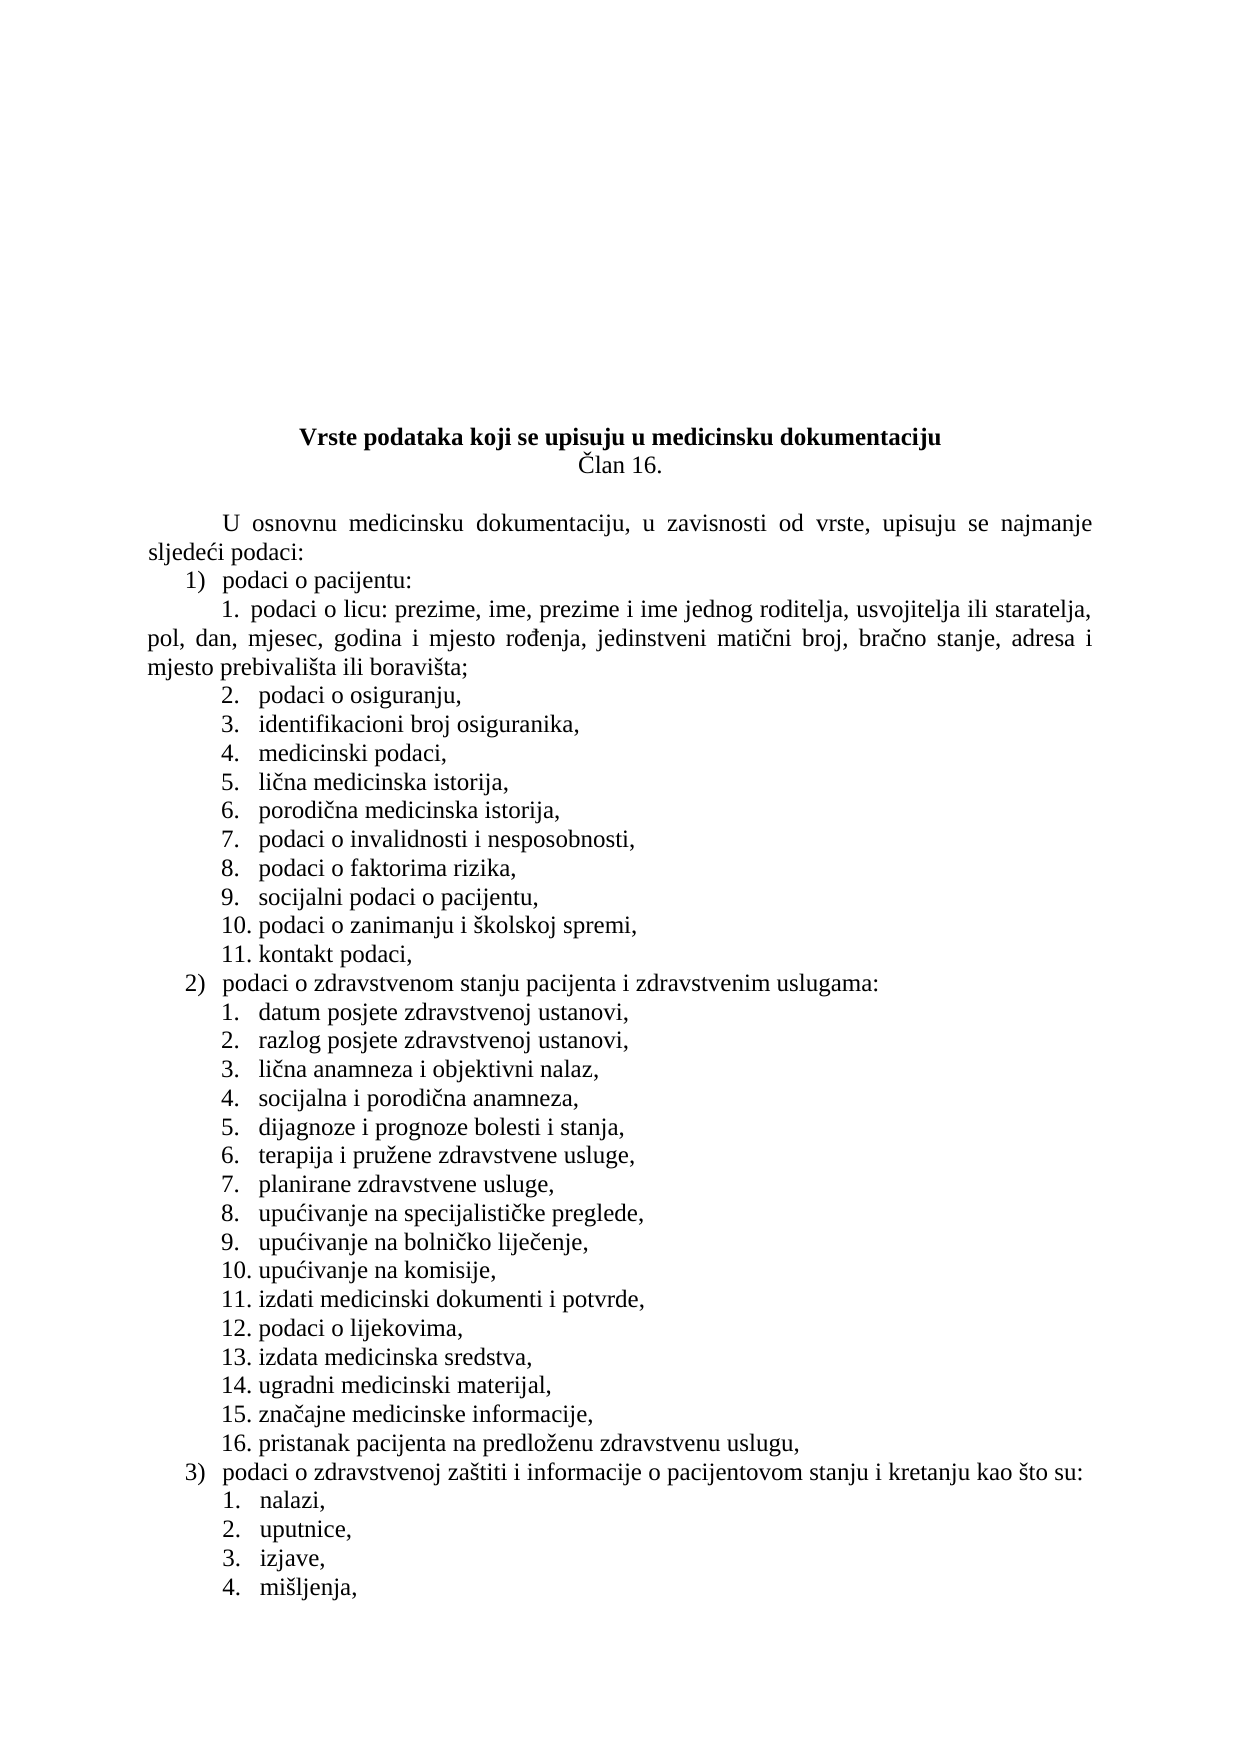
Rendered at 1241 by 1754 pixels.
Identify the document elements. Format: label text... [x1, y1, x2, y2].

list podaci o licu: prezime, ime, prezime i ime jednog roditelja, usvojitelja ili staratelja, pol, dan, mjesec, godina i mjesto rođenja, jedinstveni matični broj, bračno stanje, adresa i mjesto prebivališta ili boravišta; [147, 594, 1093, 680]
list izdata medicinska sredstva, [221, 1342, 1093, 1370]
list datum posjete zdravstvenoj ustanovi, [221, 997, 1093, 1025]
list podaci o lijekovima, [221, 1313, 1093, 1342]
list upućivanje na bolničko liječenje, [221, 1227, 1093, 1255]
list socijalni podaci o pacijentu, [221, 882, 1093, 910]
list podaci o zdravstvenoj zaštiti i informacije o pacijentovom stanju i kretanju kao što su: [147, 1457, 1093, 1485]
list upućivanje na komisije, [221, 1255, 1093, 1284]
list lična medicinska istorija, [221, 767, 1093, 795]
list izjave, [222, 1543, 1093, 1572]
list nalazi, [222, 1485, 1093, 1514]
list podaci o zanimanju i školskoj spremi, [221, 910, 1093, 939]
list izdati medicinski dokumenti i potvrde, [221, 1284, 1093, 1313]
list podaci o faktorima rizika, [221, 853, 1093, 882]
list podaci o osiguranju, [221, 680, 1093, 709]
list kontakt podaci, [221, 939, 1093, 968]
list porodična medicinska istorija, [221, 795, 1093, 824]
list planirane zdravstvene usluge, [221, 1169, 1093, 1198]
text Član 16. [147, 450, 1093, 479]
list medicinski podaci, [221, 738, 1093, 767]
list ugradni medicinski materijal, [221, 1370, 1093, 1399]
list razlog posjete zdravstvenoj ustanovi, [221, 1025, 1093, 1054]
list identifikacioni broj osiguranika, [221, 709, 1093, 738]
list pristanak pacijenta na predloženu zdravstvenu uslugu, [221, 1428, 1093, 1457]
list lična anamneza i objektivni nalaz, [221, 1054, 1093, 1083]
list mišljenja, [222, 1572, 1093, 1600]
list značajne medicinske informacije, [221, 1399, 1093, 1428]
list podaci o zdravstvenom stanju pacijenta i zdravstvenim uslugama: [184, 968, 1093, 997]
list podaci o pacijentu: [184, 565, 1093, 594]
text Vrste podataka koji se upisuju u medicinsku dokumentaciju [147, 422, 1093, 450]
list upućivanje na specijalističke preglede, [221, 1198, 1093, 1227]
text U osnovnu medicinsku dokumentaciju, u zavisnosti od vrste, upisuju se najmanje sljedeći podaci: [148, 508, 1093, 565]
list uputnice, [222, 1514, 1093, 1543]
list terapija i pružene zdravstvene usluge, [221, 1140, 1093, 1169]
list dijagnoze i prognoze bolesti i stanja, [221, 1112, 1093, 1140]
list podaci o invalidnosti i nesposobnosti, [221, 824, 1093, 853]
list socijalna i porodična anamneza, [221, 1083, 1093, 1112]
